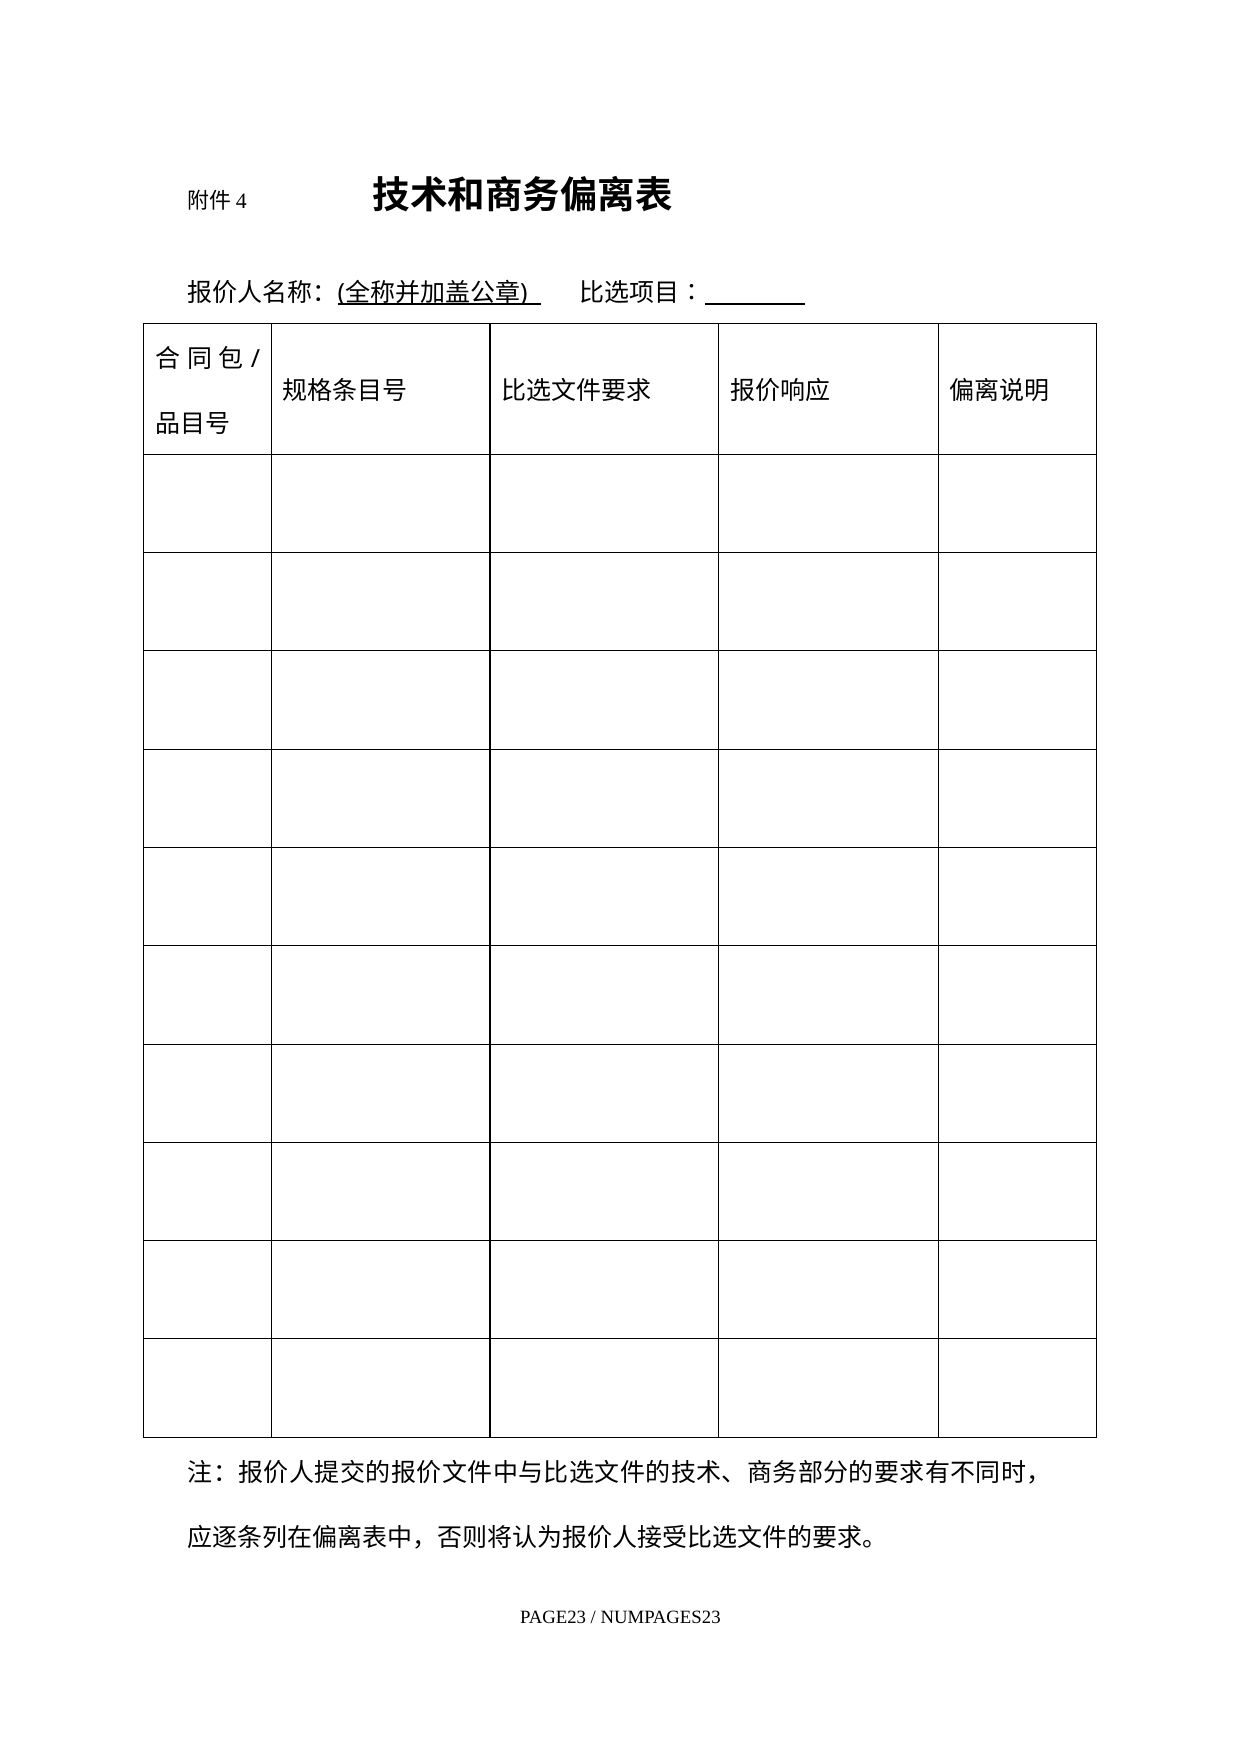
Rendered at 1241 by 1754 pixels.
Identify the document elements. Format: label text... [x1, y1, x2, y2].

table_cell [939, 750, 1096, 847]
table_cell [144, 553, 271, 650]
table_cell [491, 651, 718, 748]
table_cell [272, 848, 489, 945]
text 附件4 技术和商务偏离表 [187, 160, 1053, 225]
table_cell [719, 1339, 938, 1437]
table_cell [144, 1241, 271, 1338]
table_cell [491, 1339, 718, 1437]
table_cell [719, 946, 938, 1043]
table_cell [144, 1143, 271, 1240]
text 报价人名称：(全称并加盖公章) 比选项目∶ [187, 258, 1053, 323]
table_cell [491, 750, 718, 847]
table_cell [272, 1241, 489, 1338]
table_cell [939, 651, 1096, 748]
table_cell [272, 750, 489, 847]
table_cell [491, 1143, 718, 1240]
table_cell [272, 1339, 489, 1437]
table_cell [719, 455, 938, 552]
table_header 规格条目号 [272, 324, 489, 454]
table_cell [719, 1241, 938, 1338]
table_cell [719, 848, 938, 945]
table_cell [719, 651, 938, 748]
table_cell [719, 750, 938, 847]
table_cell [939, 1045, 1096, 1142]
table_cell [272, 455, 489, 552]
table_cell [144, 946, 271, 1043]
table_cell [272, 1143, 489, 1240]
table_cell [719, 553, 938, 650]
table_cell [491, 1241, 718, 1338]
table_cell [144, 1339, 271, 1437]
table_cell [491, 848, 718, 945]
table_cell [144, 651, 271, 748]
table_cell [144, 848, 271, 945]
table_cell [939, 1241, 1096, 1338]
table_cell [939, 946, 1096, 1043]
table_cell [939, 553, 1096, 650]
table_cell [491, 553, 718, 650]
table_cell [939, 1339, 1096, 1437]
table_header 比选文件要求 [491, 324, 718, 454]
table_header 合同包/品目号 [144, 324, 271, 454]
table_cell [144, 1045, 271, 1142]
table_cell [272, 651, 489, 748]
table_cell [719, 1143, 938, 1240]
table_cell [491, 946, 718, 1043]
table_cell [491, 1045, 718, 1142]
table_cell [144, 750, 271, 847]
table_cell [272, 946, 489, 1043]
table_cell [491, 455, 718, 552]
table_cell [939, 848, 1096, 945]
table_cell [939, 1143, 1096, 1240]
table_cell [939, 455, 1096, 552]
table_cell [272, 553, 489, 650]
table_header 报价响应 [719, 324, 938, 454]
table_cell [144, 455, 271, 552]
table_cell [272, 1045, 489, 1142]
table_cell [719, 1045, 938, 1142]
text 注：报价人提交的报价文件中与比选文件的技术、商务部分的要求有不同时，应逐条列在偏离表中，否则将认为报价人接受比选文件的要求。 [187, 1438, 1053, 1568]
table_header 偏离说明 [939, 324, 1096, 454]
